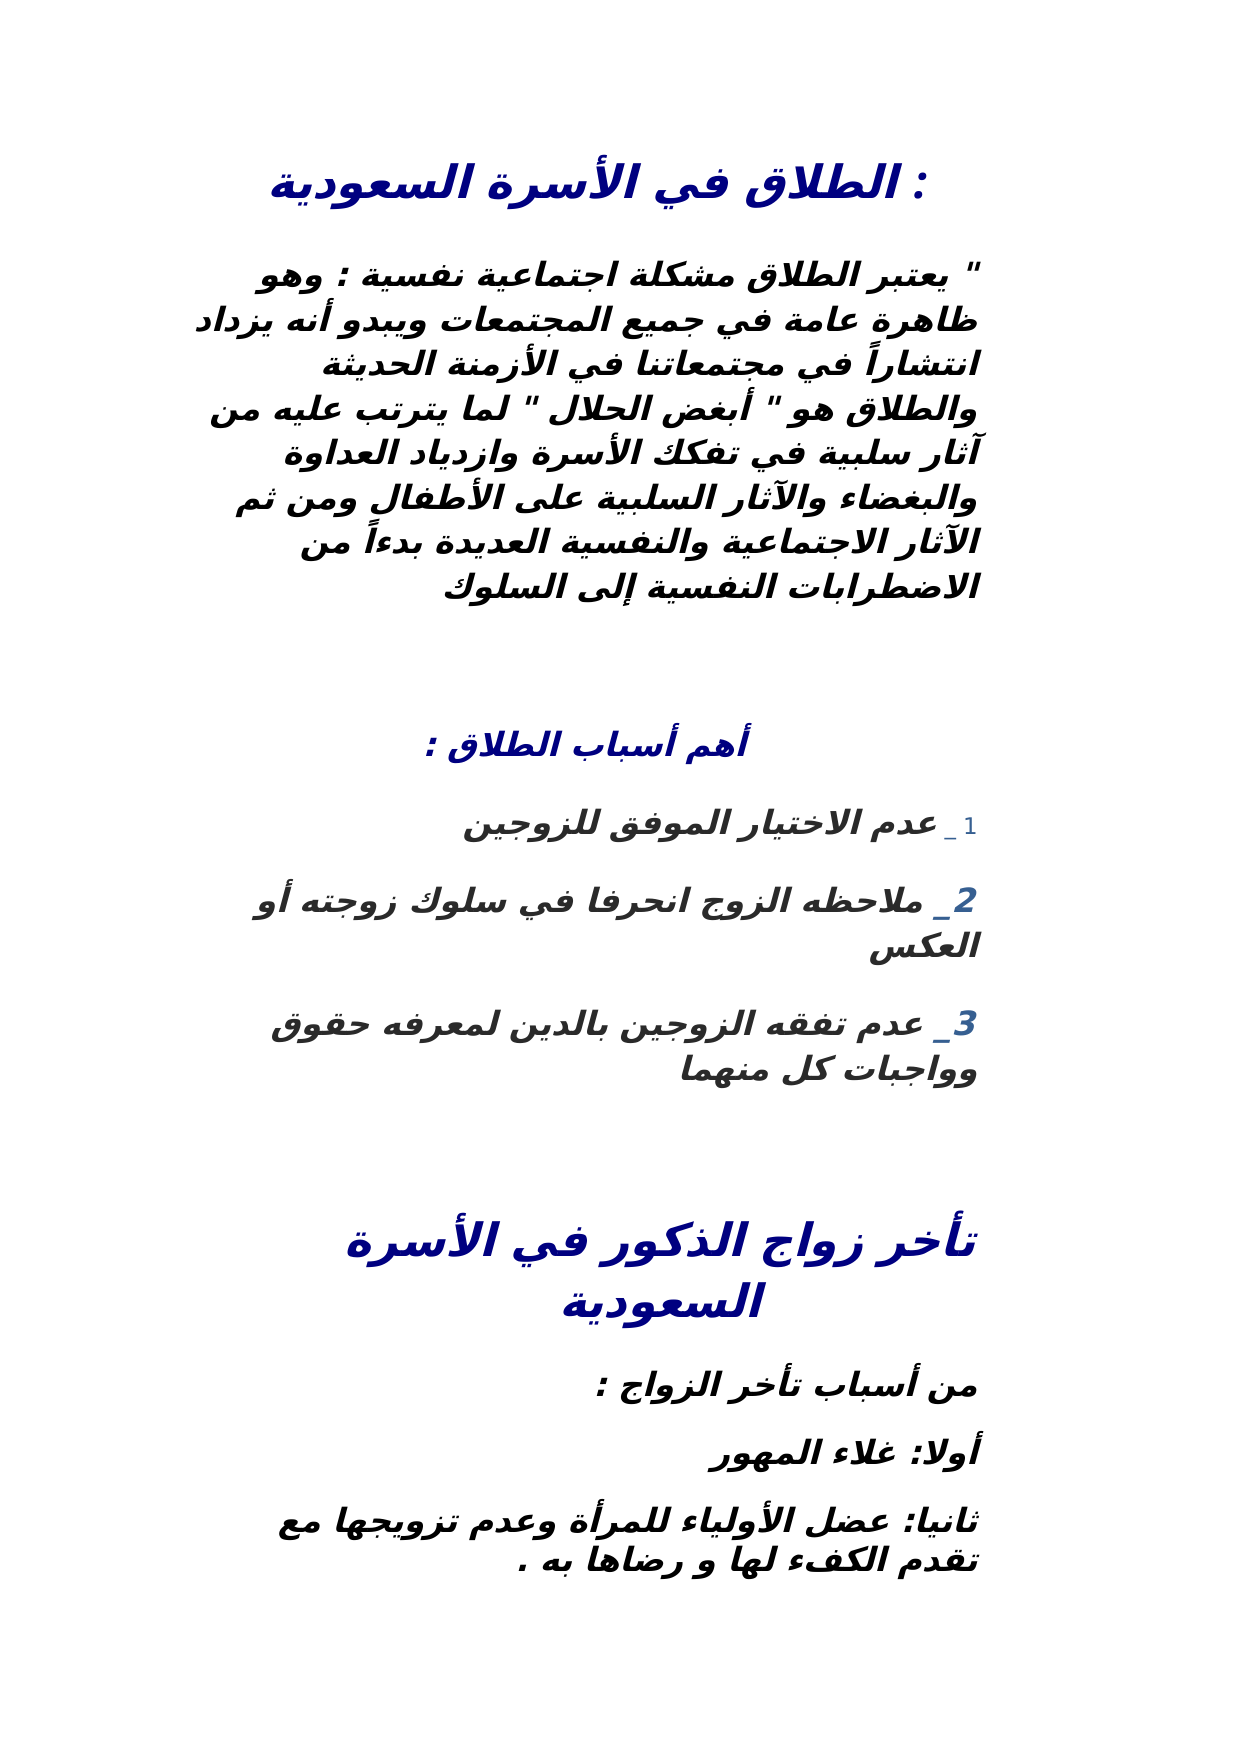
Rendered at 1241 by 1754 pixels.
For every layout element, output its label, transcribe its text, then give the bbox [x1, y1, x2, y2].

text أهم أسباب الطلاق : [187, 725, 978, 764]
text 2_ ملاحظه الزوج انحرفا في سلوك زوجته أو العكس [187, 882, 978, 965]
text من أسباب تأخر الزواج : [187, 1365, 978, 1404]
text 1 _ عدم الاختيار الموفق للزوجين [187, 803, 978, 842]
text أولا: غلاء المهور [187, 1433, 978, 1472]
text الطلاق في الأسرة السعودية : [262, 150, 1053, 212]
text ثانيا: عضل الأولياء للمرأة وعدم تزويجها مع تقدم الكفء لها و رضاها به . [187, 1501, 978, 1579]
text 3_ عدم تفقه الزوجين بالدين لمعرفه حقوق وواجبات كل منهما [187, 1005, 978, 1088]
text " يعتبر الطلاق مشكلة اجتماعية نفسية : وهو ظاهرة عامة في جميع المجتمعات ويبدو أنه يزداد انتشاراً في مجتمعاتنا في الأزمنة الحديثة والطلاق هو " أبغض الحلال " لما يترتب عليه من آثار سلبية في تفكك الأسرة وازدياد العداوة والبغضاء والآثار السلبية على الأطفال ومن ثم الآثار الاجتماعية والنفسية العديدة بدءاً من الاضطرابات النفسية إلى السلوك [187, 255, 978, 606]
text تأخر زواج الذكور في الأسرة السعودية [262, 1214, 1053, 1328]
